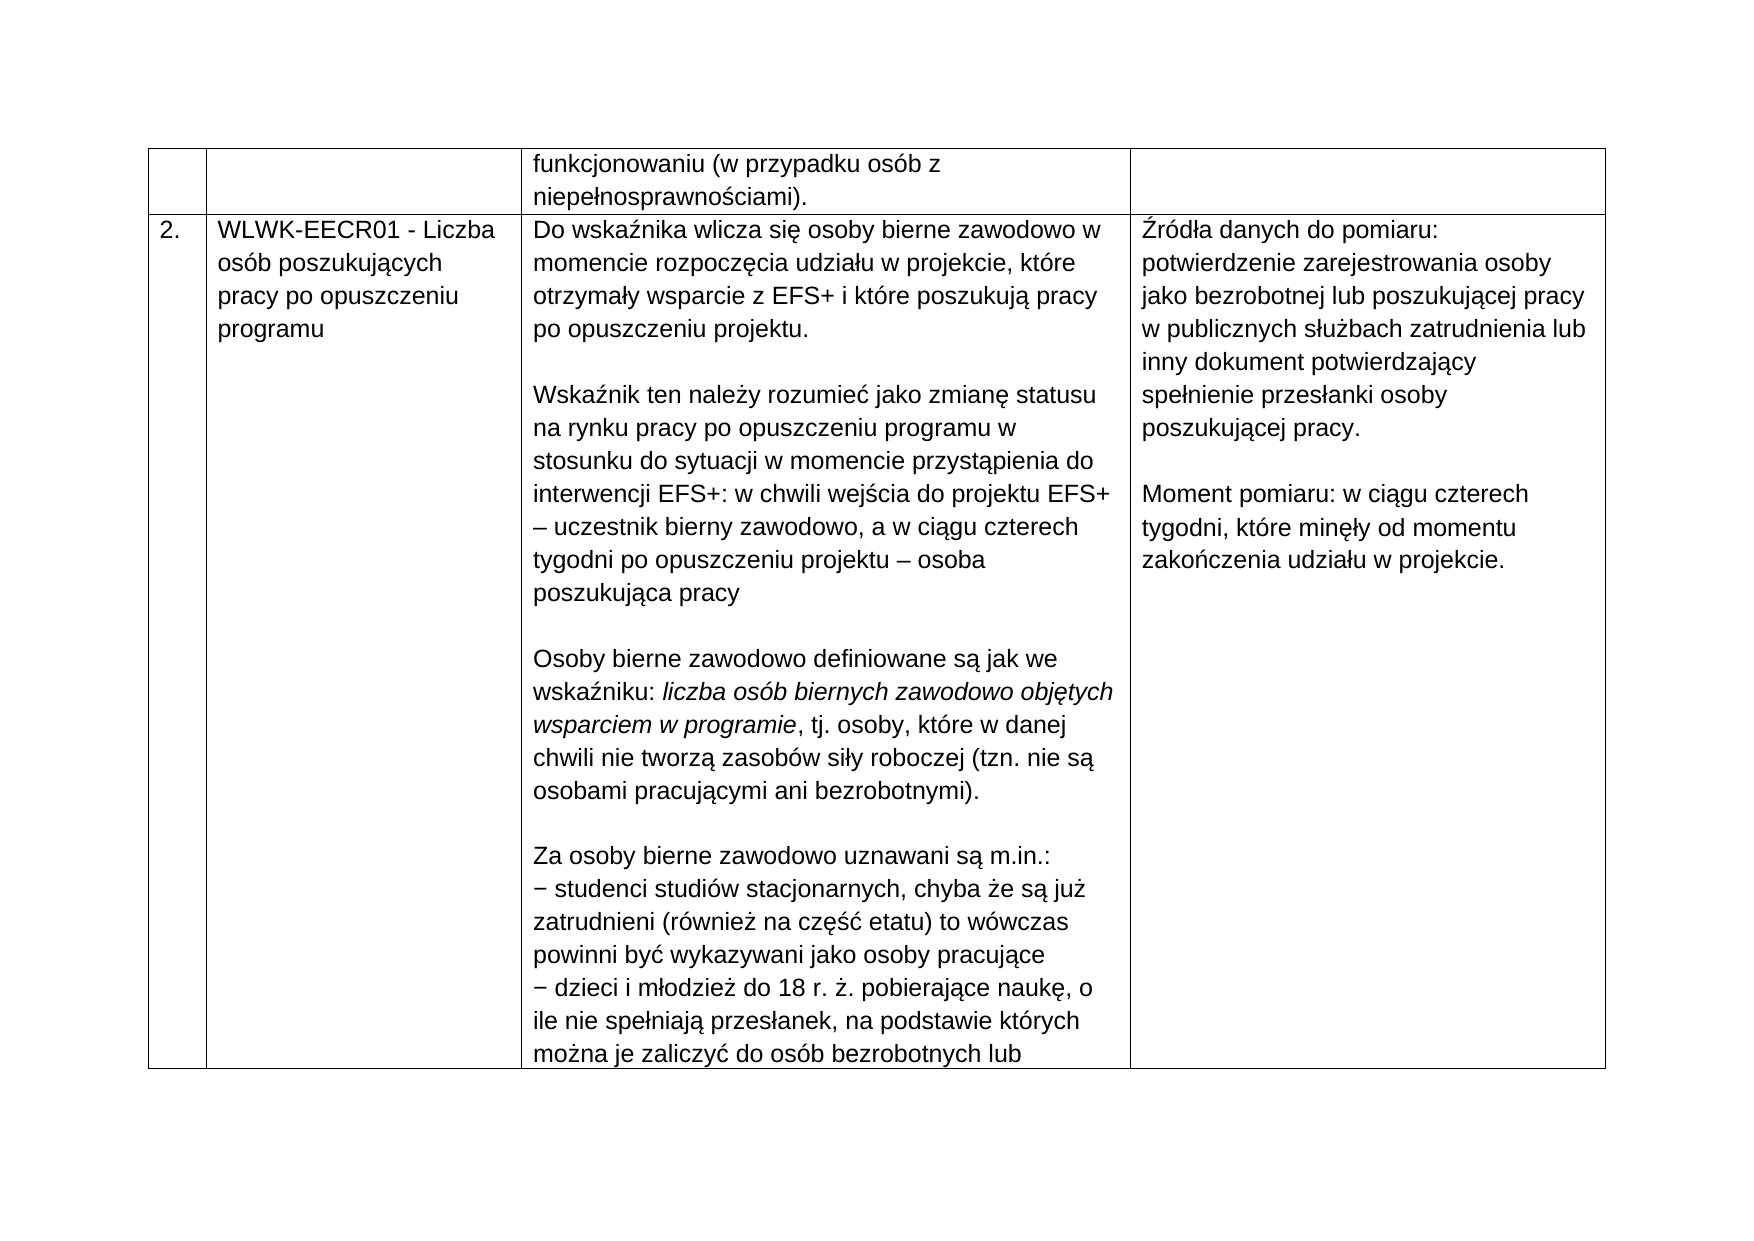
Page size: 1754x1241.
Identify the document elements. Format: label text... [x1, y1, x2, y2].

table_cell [1131, 149, 1605, 214]
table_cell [1131, 215, 1605, 1068]
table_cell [207, 149, 521, 214]
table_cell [207, 215, 521, 1068]
table_cell 1. [149, 149, 206, 214]
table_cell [522, 149, 1130, 214]
table_cell 2. [149, 215, 206, 1068]
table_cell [522, 215, 1130, 1068]
